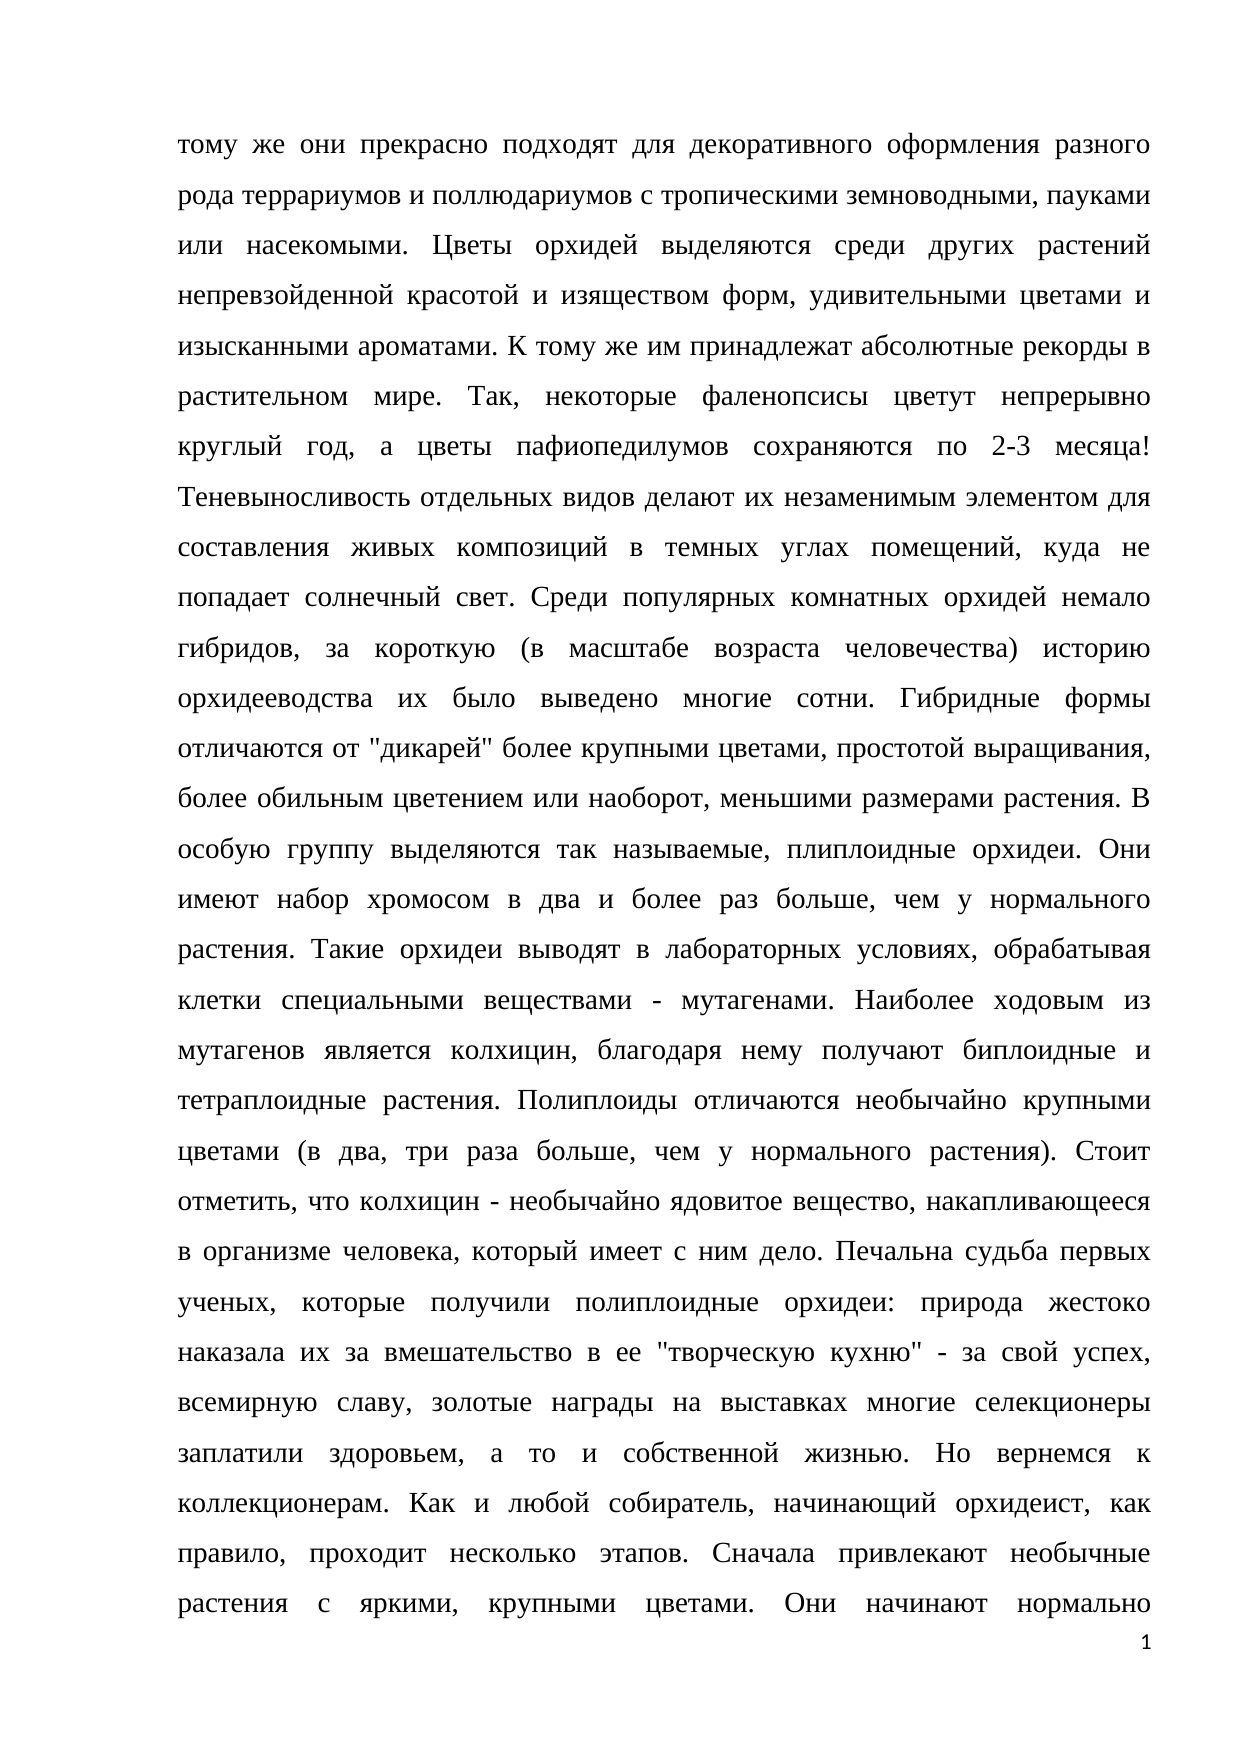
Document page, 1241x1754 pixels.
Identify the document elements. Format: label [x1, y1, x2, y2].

text [177, 127, 1152, 1619]
